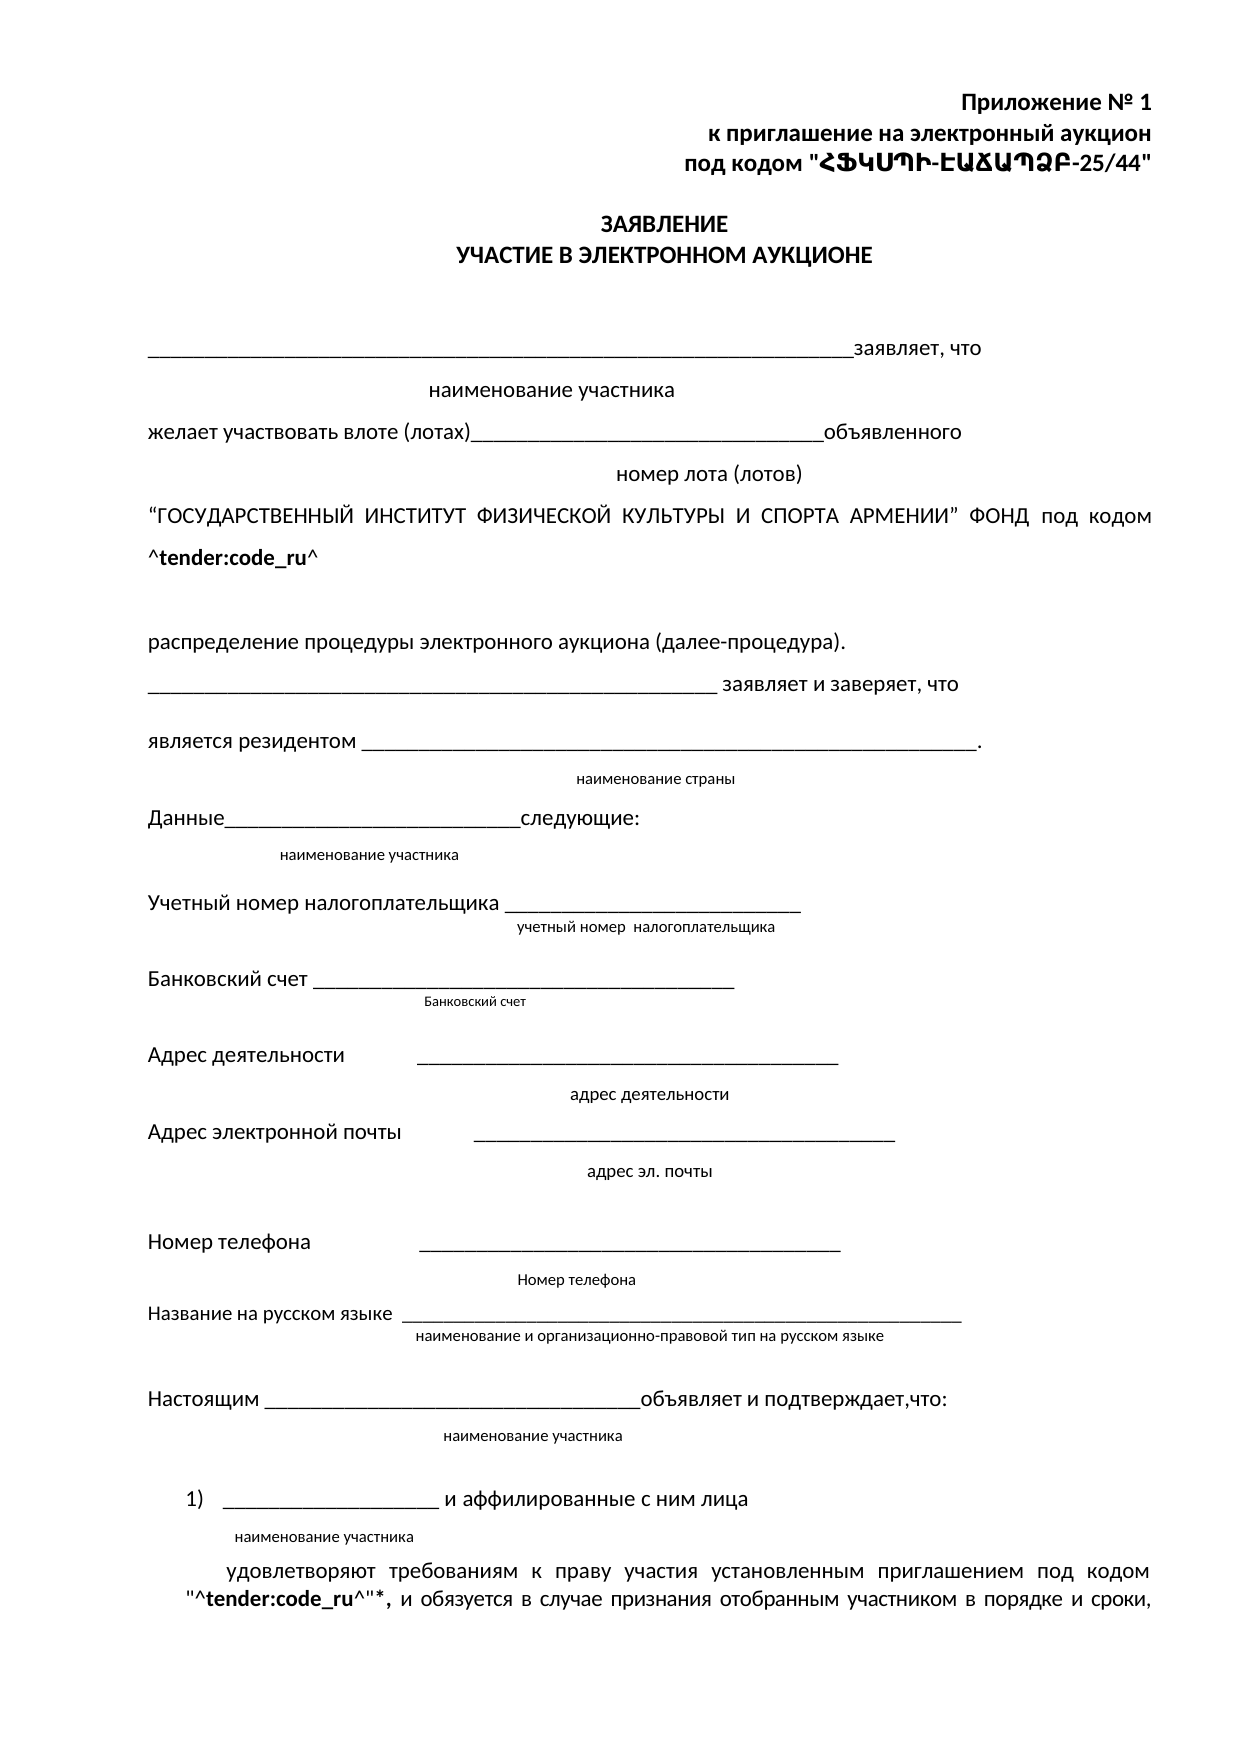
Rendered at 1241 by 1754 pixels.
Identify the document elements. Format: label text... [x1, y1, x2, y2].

text Настоящим _________________________________объявляет и подтверждает,что: [148, 1384, 1152, 1412]
text является резидентом ______________________________________________________. [148, 727, 1152, 754]
text наименование участника [443, 1426, 1152, 1446]
text наименование участника [148, 845, 1152, 865]
text наименование и организационно-правовой тип на русском языке [148, 1325, 1152, 1346]
text адрес деятельности [148, 1082, 1152, 1105]
text Приложение № 1 [148, 86, 1152, 117]
text Банковский счет [148, 992, 1152, 1010]
list ___________________ и аффилированные с ним лица [185, 1484, 1152, 1512]
text под кодом "ՀՖԿՍՊԻ-ԷԱՃԱՊՁԲ-25/44" [177, 147, 1152, 178]
text наименование страны [576, 768, 1152, 789]
text к приглашение на электронный аукцион [177, 117, 1152, 147]
text желает участвовать влоте (лотах)_______________________________объявленного [148, 417, 1152, 445]
text Адрес электронной почты _____________________________________ [148, 1117, 1152, 1145]
text Банковский счет _____________________________________ [148, 964, 1152, 992]
text адрес эл. почты [148, 1159, 1152, 1182]
text наименование участника [148, 1526, 1152, 1546]
text учетный номер налогоплательщика [148, 916, 1152, 936]
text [185, 1556, 1152, 1612]
text __________________________________________________ заявляет и заверяет, что [148, 669, 1152, 697]
text ______________________________________________________________заявляет, что [148, 333, 1152, 361]
text Адрес деятельности _____________________________________ [148, 1040, 1152, 1068]
text Данные__________________________следующие: [148, 803, 1152, 831]
text “ГОСУДАРСТВЕННЫЙ ИНСТИТУТ ФИЗИЧЕСКОЙ КУЛЬТУРЫ И СПОРТА АРМЕНИИ” ФОНД под кодом ^tender:code_ru^ [148, 501, 1152, 571]
text номер лота (лотов) [606, 459, 1152, 487]
text Номер телефона _____________________________________ [148, 1227, 1152, 1256]
text Номер телефона [517, 1269, 1152, 1290]
text Название на русском языке ______________________________________________________ [148, 1300, 1152, 1325]
text распределение процедуры электронного аукциона (далее-процедура). [148, 627, 1152, 655]
text ЗАЯВЛЕНИЕ [177, 208, 1152, 239]
text Учетный номер налогоплательщика __________________________ [148, 888, 1152, 916]
text УЧАСТИЕ В ЭЛЕКТРОННОМ АУКЦИОНЕ [177, 239, 1152, 269]
text наименование участника [428, 375, 1152, 403]
